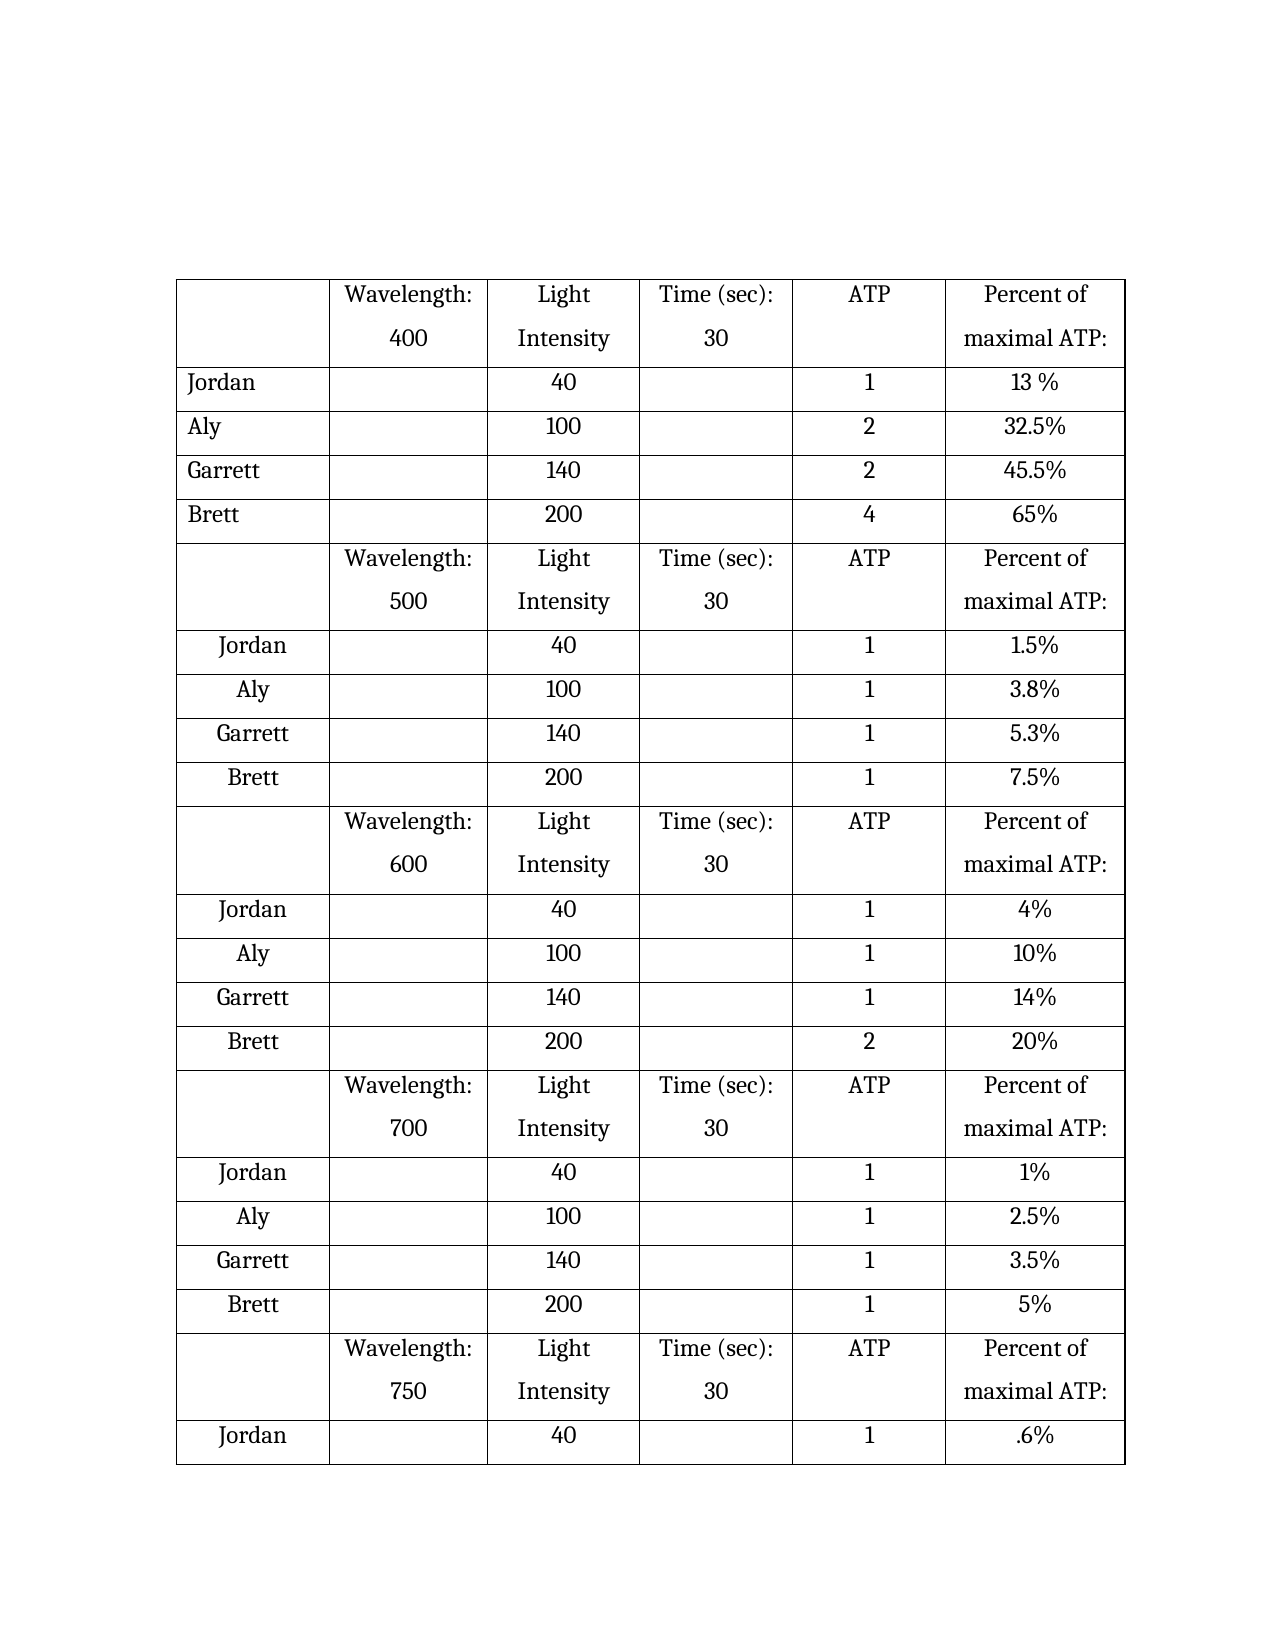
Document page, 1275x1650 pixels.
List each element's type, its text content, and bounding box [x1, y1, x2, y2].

table_cell [177, 807, 329, 893]
table_cell [640, 631, 792, 674]
table_cell 200 [488, 1027, 639, 1070]
table_cell [330, 1421, 487, 1464]
table_cell [330, 1290, 487, 1333]
table_header Time (sec): 30 [640, 280, 792, 367]
table_cell [330, 1246, 487, 1289]
table_cell Time (sec): 30 [640, 544, 792, 630]
table_cell [330, 1158, 487, 1201]
table_cell Percent of maximal ATP: [946, 807, 1124, 893]
table_cell 1 [793, 675, 945, 718]
table_cell [640, 500, 792, 543]
table_cell 45.5% [946, 456, 1124, 499]
table_cell 100 [488, 1202, 639, 1245]
table_cell [330, 1027, 487, 1070]
table_cell [640, 1027, 792, 1070]
table_cell [640, 983, 792, 1026]
table_cell 2.5% [946, 1202, 1124, 1245]
table_cell 40 [488, 631, 639, 674]
table_cell 1 [793, 895, 945, 937]
table_cell Aly [177, 675, 329, 718]
table_cell Jordan [177, 1158, 329, 1201]
table_cell 13 % [946, 368, 1124, 411]
table_cell 100 [488, 939, 639, 982]
table_cell Light Intensity [488, 1071, 639, 1157]
table_cell 1 [793, 1202, 945, 1245]
table_cell Garrett [177, 1246, 329, 1289]
table_cell Brett [177, 1027, 329, 1070]
table_cell [330, 895, 487, 937]
table_cell 200 [488, 1290, 639, 1333]
table_cell Brett [177, 1290, 329, 1333]
table_cell 1 [793, 983, 945, 1026]
table_cell 1 [793, 1158, 945, 1201]
table_cell [177, 1334, 329, 1420]
table_cell [640, 368, 792, 411]
table_cell [640, 719, 792, 762]
table_cell [330, 719, 487, 762]
table_cell 40 [488, 895, 639, 937]
table_cell Jordan [177, 895, 329, 937]
table_cell 200 [488, 500, 639, 543]
table_cell [330, 412, 487, 455]
table_cell Wavelength: 500 [330, 544, 487, 630]
table_cell [330, 500, 487, 543]
table_cell [330, 675, 487, 718]
table_cell Garrett [177, 983, 329, 1026]
table_cell 100 [488, 675, 639, 718]
table_cell 1% [946, 1158, 1124, 1201]
table_cell 2 [793, 1027, 945, 1070]
table_cell 10% [946, 939, 1124, 982]
table_cell 1 [793, 1246, 945, 1289]
table_cell [640, 895, 792, 937]
table_cell 5% [946, 1290, 1124, 1333]
table_cell Garrett [177, 456, 329, 499]
table_cell 40 [488, 1158, 639, 1201]
table_header Percent of maximal ATP: [946, 280, 1124, 367]
table_cell Light Intensity [488, 544, 639, 630]
table_cell .6% [946, 1421, 1124, 1464]
table_cell Time (sec): 30 [640, 1334, 792, 1420]
table_cell [177, 1071, 329, 1157]
table_cell [640, 412, 792, 455]
table_cell 2 [793, 456, 945, 499]
table_cell Aly [177, 939, 329, 982]
table_cell [640, 1246, 792, 1289]
table_cell [640, 1290, 792, 1333]
table_cell [640, 763, 792, 806]
table_cell 1 [793, 1421, 945, 1464]
table_cell Jordan [177, 368, 329, 411]
table_header ATP [793, 280, 945, 367]
table_cell Brett [177, 763, 329, 806]
table_cell Time (sec): 30 [640, 1071, 792, 1157]
table_cell Garrett [177, 719, 329, 762]
table_cell 1 [793, 719, 945, 762]
table_cell 200 [488, 763, 639, 806]
table_cell ATP [793, 807, 945, 893]
table_cell Jordan [177, 1421, 329, 1464]
table_cell [330, 1202, 487, 1245]
table_cell 1 [793, 1290, 945, 1333]
table_cell ATP [793, 1334, 945, 1420]
table_cell Brett [177, 500, 329, 543]
table_cell 32.5% [946, 412, 1124, 455]
table_cell [330, 368, 487, 411]
table_cell 140 [488, 456, 639, 499]
table_cell Wavelength: 750 [330, 1334, 487, 1420]
table_cell 140 [488, 719, 639, 762]
table_cell 100 [488, 412, 639, 455]
table_cell ATP [793, 544, 945, 630]
table_cell [640, 675, 792, 718]
table_cell 3.5% [946, 1246, 1124, 1289]
table_cell [330, 939, 487, 982]
table_cell 1 [793, 631, 945, 674]
table_cell 14% [946, 983, 1124, 1026]
table_cell [640, 1202, 792, 1245]
table_cell Light Intensity [488, 807, 639, 893]
table_cell ATP [793, 1071, 945, 1157]
table_cell 140 [488, 1246, 639, 1289]
table_cell Jordan [177, 631, 329, 674]
table_cell 140 [488, 983, 639, 1026]
table_cell Wavelength: 700 [330, 1071, 487, 1157]
table_cell [330, 456, 487, 499]
table_cell [177, 544, 329, 630]
table_cell [640, 939, 792, 982]
table_cell 40 [488, 1421, 639, 1464]
table_cell 4 [793, 500, 945, 543]
table_cell 2 [793, 412, 945, 455]
table_cell Aly [177, 412, 329, 455]
table_header Wavelength: 400 [330, 280, 487, 367]
table_cell 1 [793, 939, 945, 982]
table_cell 4% [946, 895, 1124, 937]
table_cell [640, 1158, 792, 1201]
table_cell 3.8% [946, 675, 1124, 718]
table_cell 1 [793, 763, 945, 806]
table_cell 7.5% [946, 763, 1124, 806]
table_header Light Intensity [488, 280, 639, 367]
table_cell 1.5% [946, 631, 1124, 674]
table_header [177, 280, 329, 367]
table_cell [330, 763, 487, 806]
table_cell 65% [946, 500, 1124, 543]
table_cell 20% [946, 1027, 1124, 1070]
table_cell Time (sec): 30 [640, 807, 792, 893]
table_cell Wavelength: 600 [330, 807, 487, 893]
table_cell [640, 1421, 792, 1464]
table_cell 1 [793, 368, 945, 411]
table_cell 40 [488, 368, 639, 411]
table_cell [330, 631, 487, 674]
table_cell Percent of maximal ATP: [946, 1071, 1124, 1157]
table_cell Aly [177, 1202, 329, 1245]
table_cell 5.3% [946, 719, 1124, 762]
table_cell [640, 456, 792, 499]
table_cell Light Intensity [488, 1334, 639, 1420]
table_cell Percent of maximal ATP: [946, 1334, 1124, 1420]
table_cell [330, 983, 487, 1026]
table_cell Percent of maximal ATP: [946, 544, 1124, 630]
